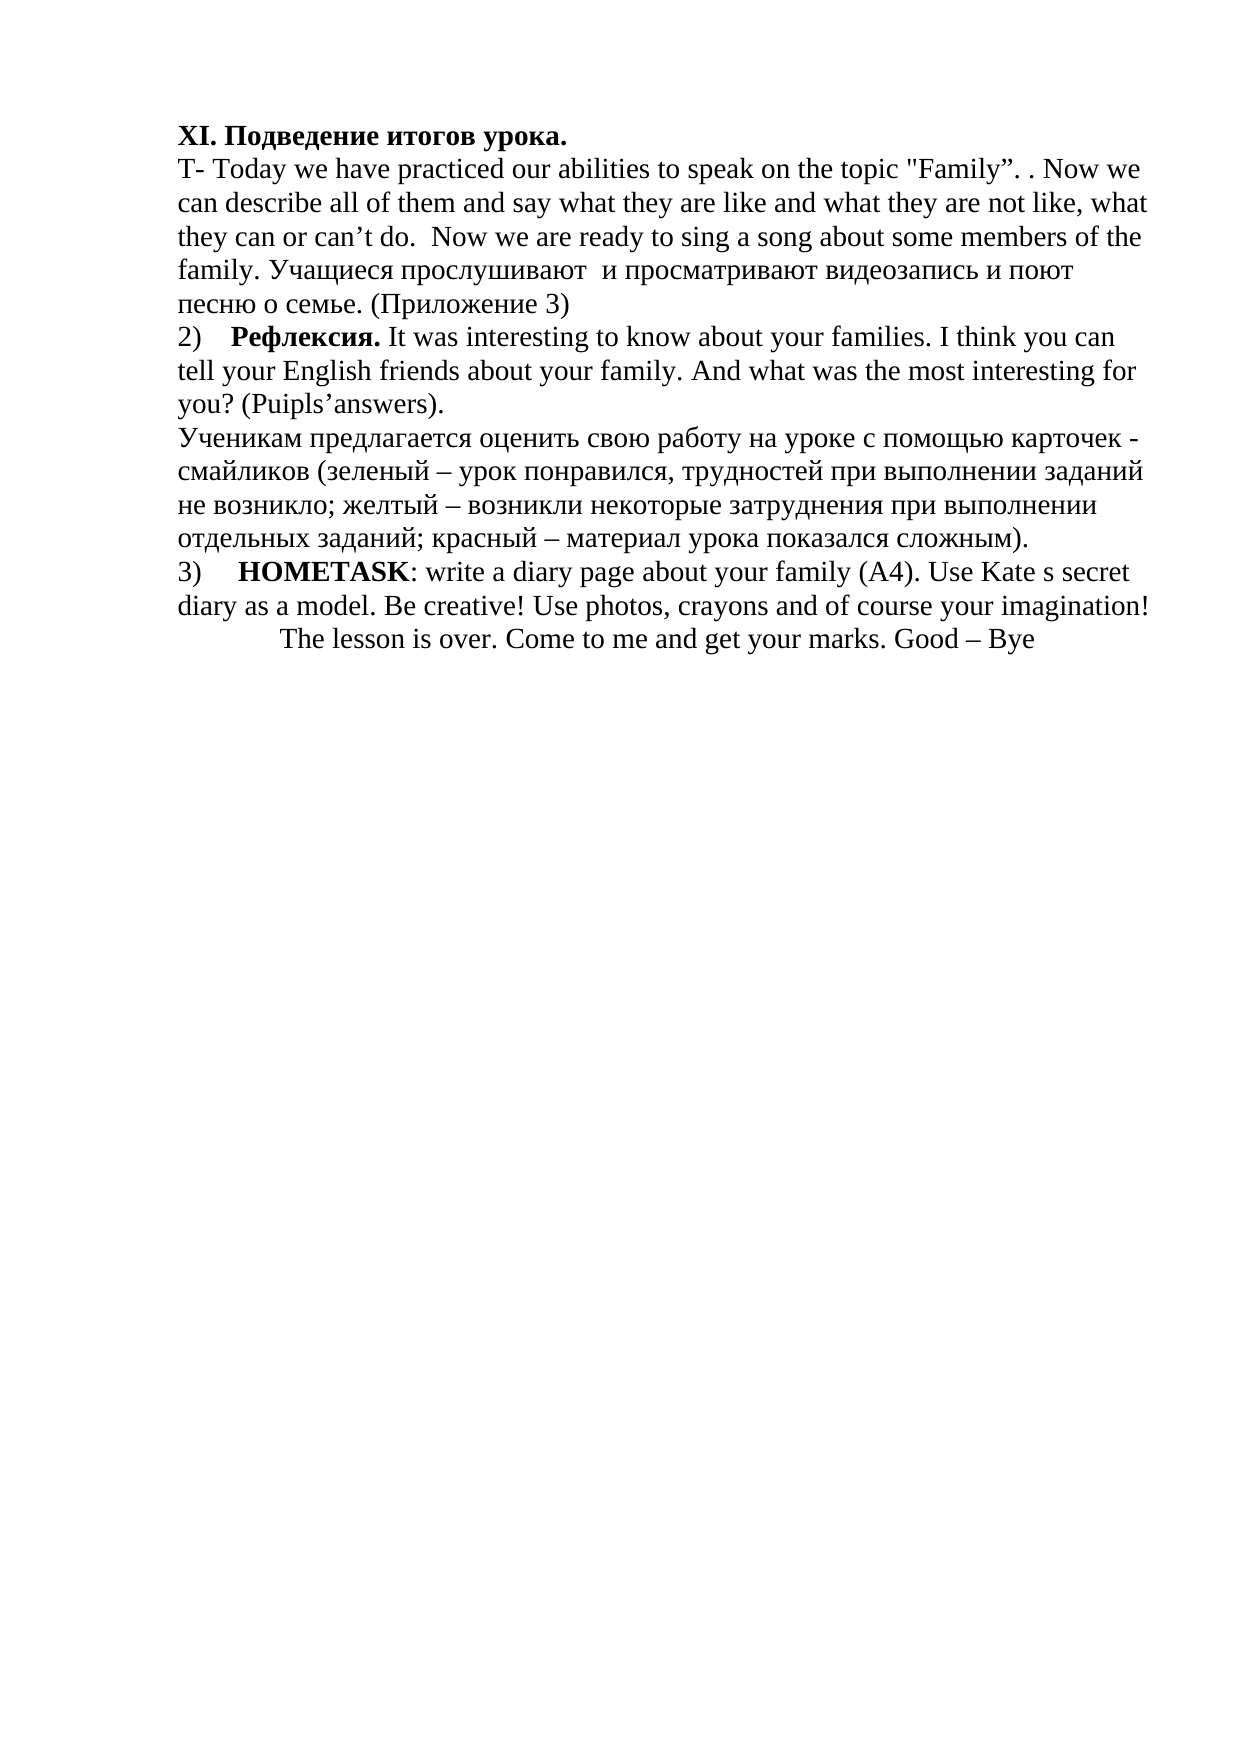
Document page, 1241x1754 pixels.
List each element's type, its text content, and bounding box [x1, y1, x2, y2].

text T- Today we have practiced our abilities to speak on the topic "Family”. . Now we can describe all of them and say what they are like and what they are not like, what they can or can’t do. Now we are ready to sing a song about some members of the family. Учащиеся прослушивают и просматривают видеозапись и поют песню о семье. (Приложение 3) [177, 152, 1152, 319]
text XI. Подведение итогов урока. [177, 118, 1152, 152]
text The lesson is over. Come to me and get your marks. Good – Bye [177, 621, 1152, 655]
text 3) HOMETASK: write a diary page about your family (A4). Use Kate s secret diary as a model. Be creative! Use photos, crayons and of course your imagination! [177, 554, 1152, 621]
text 2) Рефлексия. It was interesting to know about your families. I think you can tell your English friends about your family. And what was the most interesting for you? (Puipls’answers). [177, 319, 1152, 420]
text Ученикам предлагается оценить свою работу на уроке с помощью карточек - смайликов (зеленый – урок понравился, трудностей при выполнении заданий не возникло; желтый – возникли некоторые затруднения при выполнении отдельных заданий; красный – материал урока показался сложным). [177, 420, 1152, 554]
